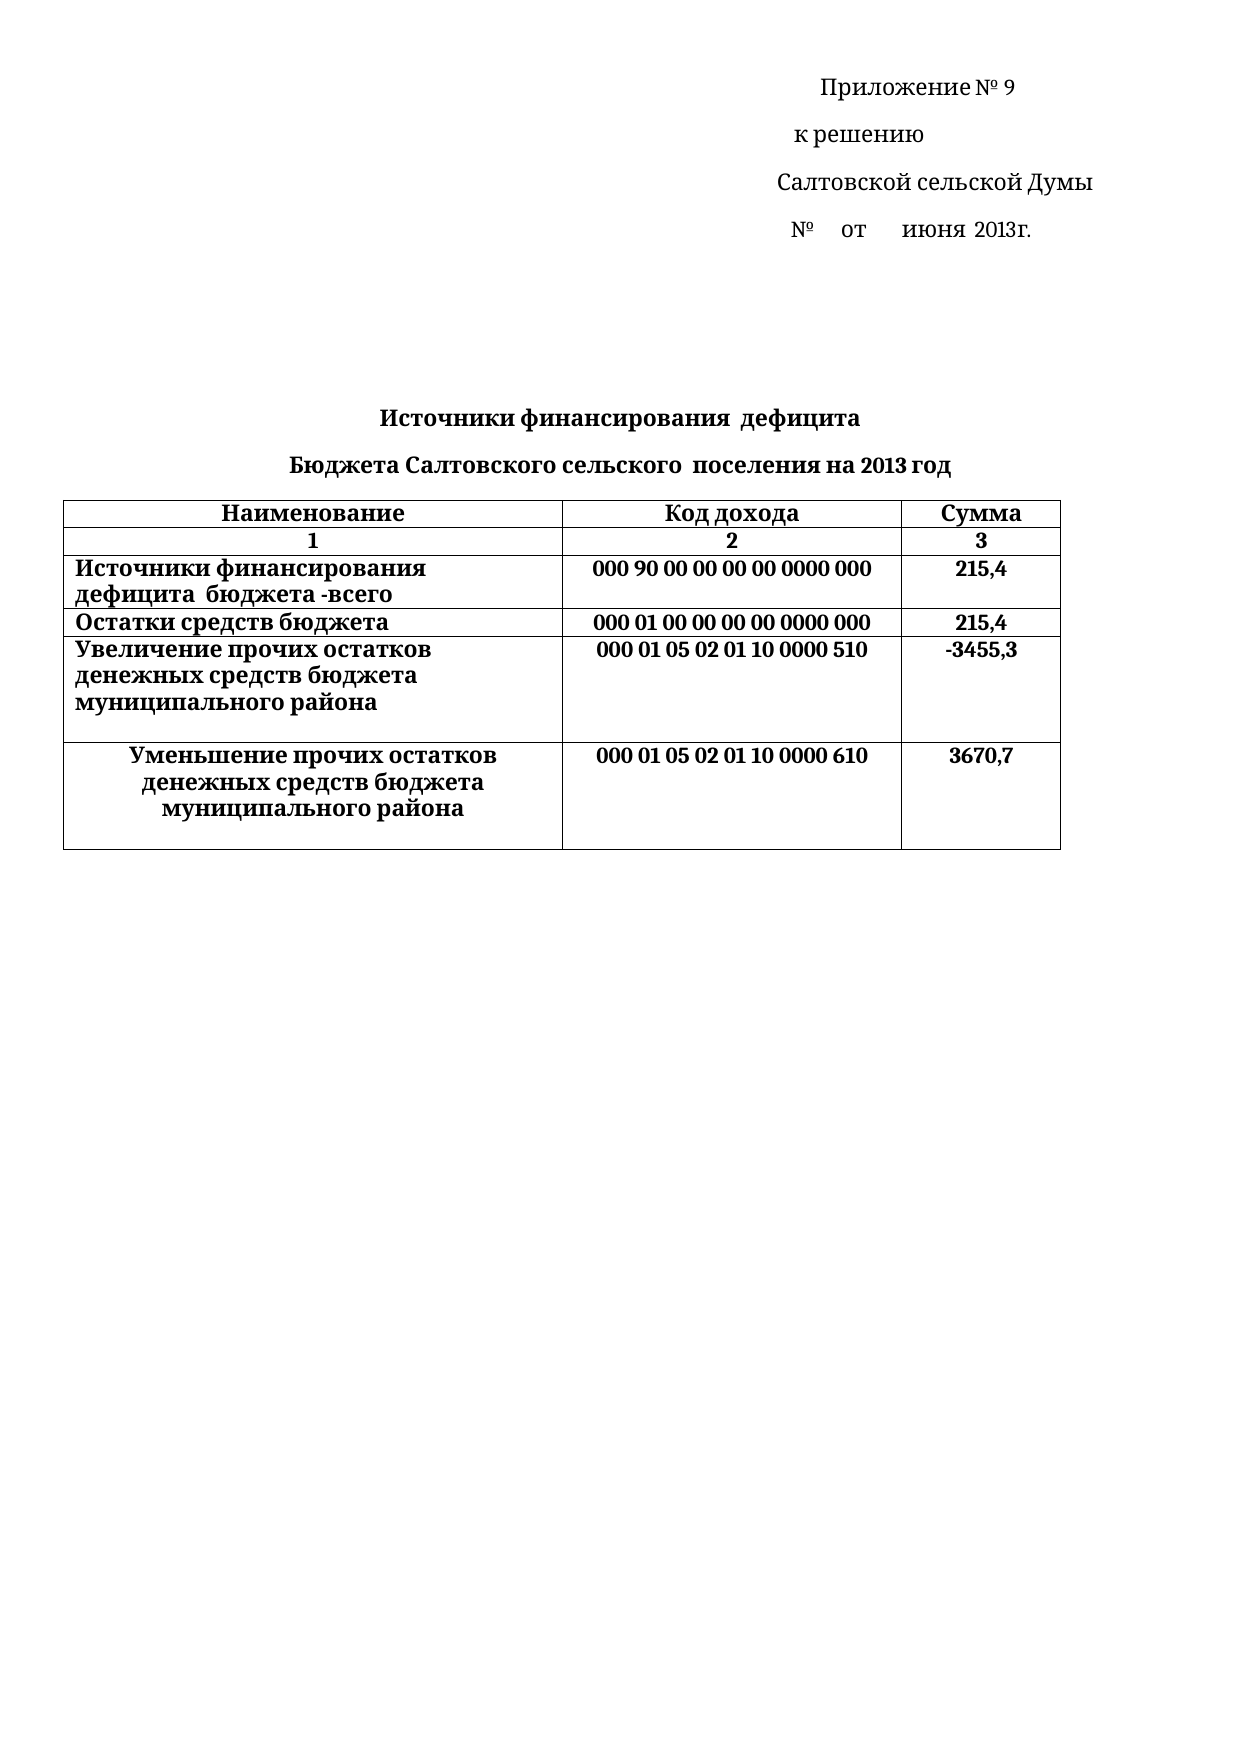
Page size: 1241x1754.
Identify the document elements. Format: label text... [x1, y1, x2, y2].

table_cell 3 [902, 528, 1060, 554]
table_cell Источники финансирования дефицита бюджета -всего [64, 556, 562, 608]
table_cell -3455,3 [902, 637, 1060, 742]
text № от июня 2013г. [75, 217, 1165, 243]
text Приложение № 9 [75, 75, 1165, 101]
text Бюджета Салтовского сельского поселения на 2013 год [75, 452, 1165, 479]
table_cell Уменьшение прочих остатков денежных средств бюджета муниципального района [64, 743, 562, 848]
table_cell 2 [563, 528, 901, 554]
text к решению [75, 122, 1165, 148]
table_cell 215,4 [902, 609, 1060, 636]
table_header Наименование [64, 501, 562, 527]
text Салтовской сельской Думы [75, 169, 1165, 196]
table_header Код дохода [563, 501, 901, 527]
table_cell 3670,7 [902, 743, 1060, 848]
table_cell 000 90 00 00 00 00 0000 000 [563, 556, 901, 608]
table_cell 000 01 05 02 01 10 0000 510 [563, 637, 901, 742]
text Источники финансирования дефицита [75, 405, 1165, 432]
table_cell Увеличение прочих остатков денежных средств бюджета муниципального района [64, 637, 562, 742]
table_cell Остатки средств бюджета [64, 609, 562, 636]
table_header Сумма [902, 501, 1060, 527]
table_cell 1 [64, 528, 562, 554]
table_cell 000 01 00 00 00 00 0000 000 [563, 609, 901, 636]
table_cell 215,4 [902, 556, 1060, 608]
table_cell 000 01 05 02 01 10 0000 610 [563, 743, 901, 848]
